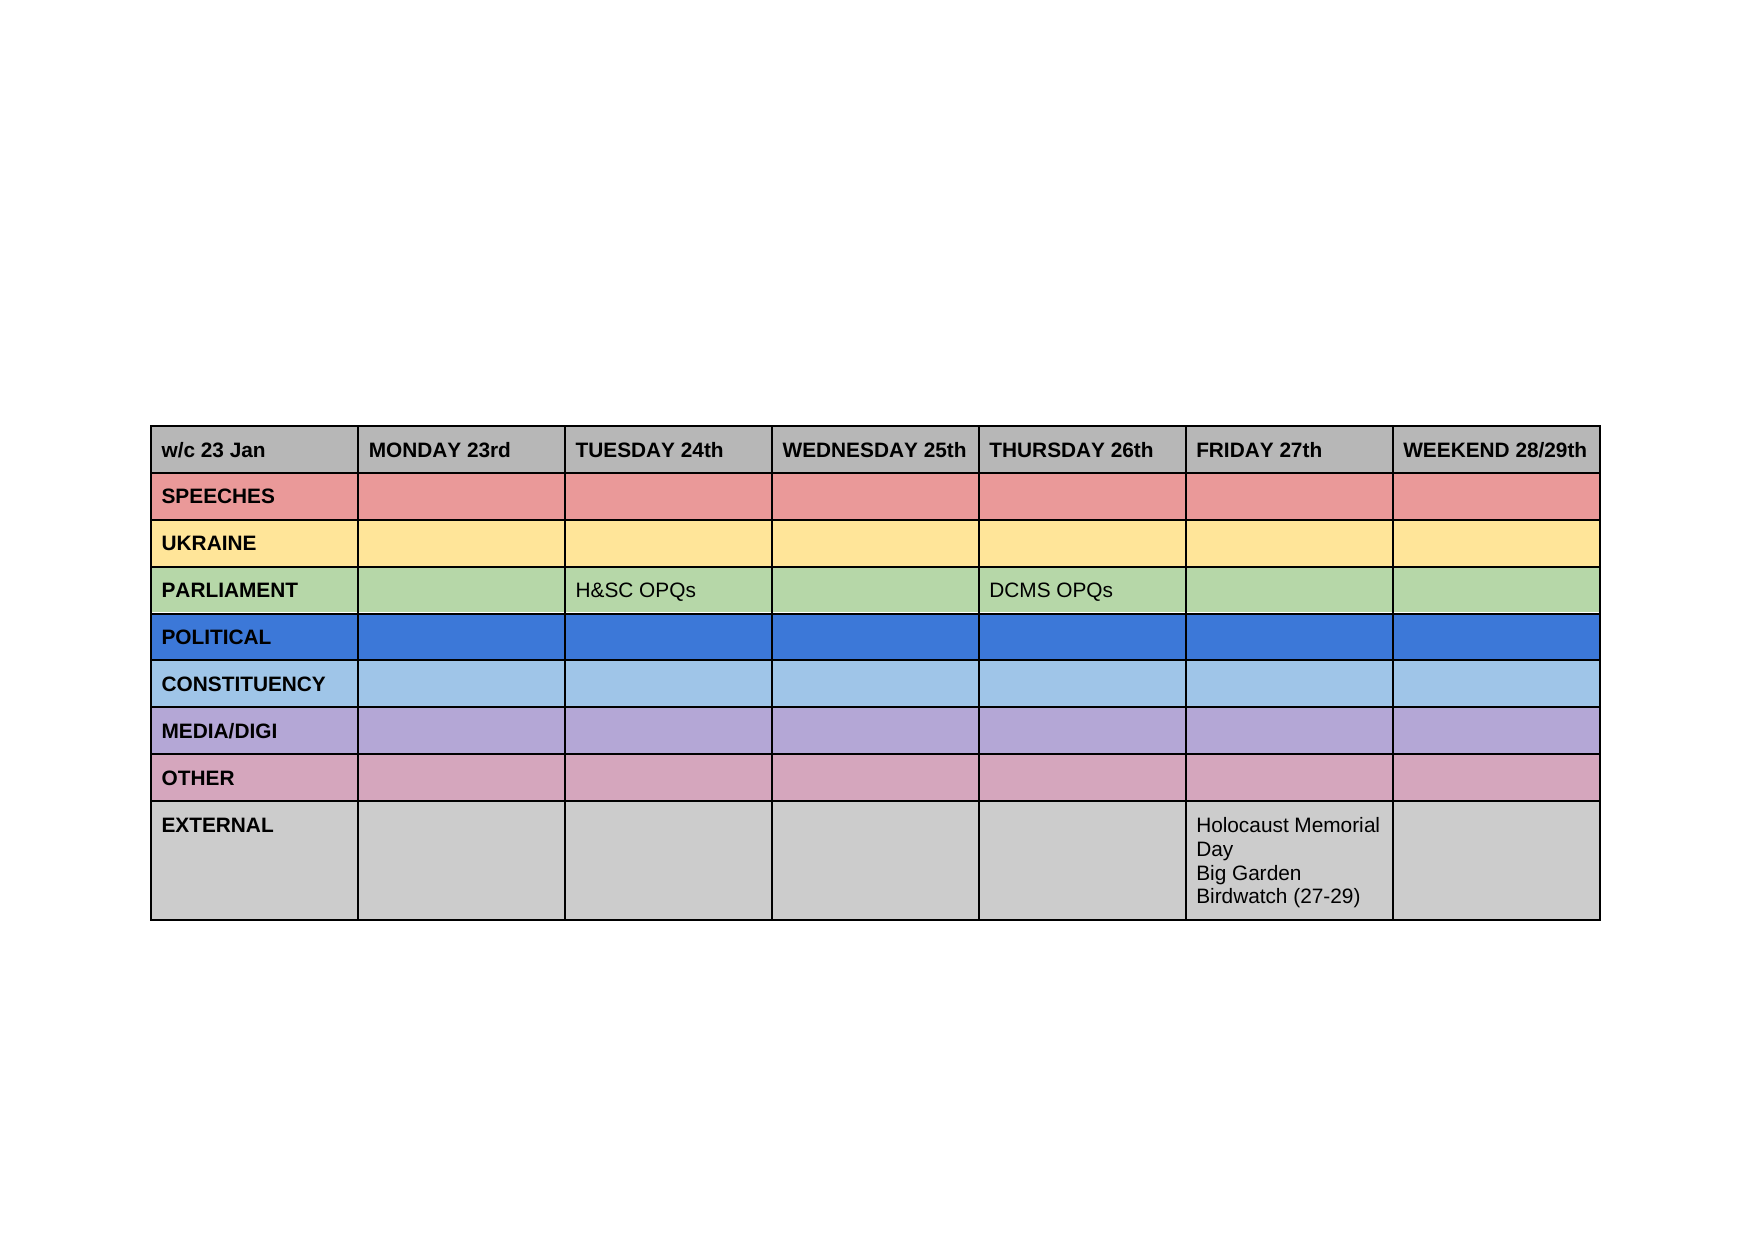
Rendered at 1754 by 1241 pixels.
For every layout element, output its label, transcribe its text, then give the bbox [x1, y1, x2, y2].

table_cell [566, 615, 771, 659]
table_cell [980, 474, 1185, 519]
table_cell [359, 615, 564, 659]
table_cell [566, 802, 771, 919]
table_header TUESDAY 24th [566, 427, 771, 472]
table_cell [1187, 708, 1392, 753]
table_cell [1394, 802, 1599, 919]
table_cell [1394, 708, 1599, 753]
table_header WEDNESDAY 25th [773, 427, 978, 472]
table_cell [1394, 615, 1599, 659]
table_cell [1187, 521, 1392, 566]
table_cell [773, 708, 978, 753]
table_header w/c 23 Jan [152, 427, 357, 472]
table_cell [359, 474, 564, 519]
table_cell [566, 474, 771, 519]
table_cell [1394, 755, 1599, 800]
table_cell [1394, 661, 1599, 706]
table_cell [773, 755, 978, 800]
table_cell [359, 661, 564, 706]
table_cell POLITICAL [152, 615, 357, 659]
table_cell [359, 568, 564, 612]
table_cell [359, 755, 564, 800]
table_cell PARLIAMENT [152, 568, 357, 612]
table_cell [359, 521, 564, 566]
table_cell MEDIA/DIGI [152, 708, 357, 753]
table_cell [359, 802, 564, 919]
table_cell [359, 708, 564, 753]
table_cell [980, 708, 1185, 753]
table_cell SPEECHES [152, 474, 357, 519]
table_cell [1394, 474, 1599, 519]
table_cell [773, 802, 978, 919]
table_cell [980, 802, 1185, 919]
table_cell UKRAINE [152, 521, 357, 566]
table_cell [980, 615, 1185, 659]
table_cell [1187, 755, 1392, 800]
table_cell EXTERNAL [152, 802, 357, 919]
table_cell [773, 568, 978, 612]
table_cell [773, 661, 978, 706]
table_cell DCMS OPQs [980, 568, 1185, 612]
table_cell [1394, 568, 1599, 612]
table_cell [566, 755, 771, 800]
table_cell [980, 755, 1185, 800]
table_cell [980, 521, 1185, 566]
table_cell H&SC OPQs [566, 568, 771, 612]
table_header FRIDAY 27th [1187, 427, 1392, 472]
table_cell [1187, 568, 1392, 612]
table_header MONDAY 23rd [359, 427, 564, 472]
table_cell [1187, 661, 1392, 706]
table_cell [1187, 615, 1392, 659]
table_cell [566, 708, 771, 753]
table_cell [1187, 474, 1392, 519]
table_cell [566, 661, 771, 706]
table_cell [773, 474, 978, 519]
table_header THURSDAY 26th [980, 427, 1185, 472]
table_cell [773, 521, 978, 566]
table_cell OTHER [152, 755, 357, 800]
table_cell [566, 521, 771, 566]
table_cell CONSTITUENCY [152, 661, 357, 706]
table_cell Holocaust Memorial Day Big Garden Birdwatch (27-29) [1187, 802, 1392, 919]
table_cell [980, 661, 1185, 706]
table_cell [773, 615, 978, 659]
table_cell [1394, 521, 1599, 566]
table_header WEEKEND 28/29th [1394, 427, 1599, 472]
